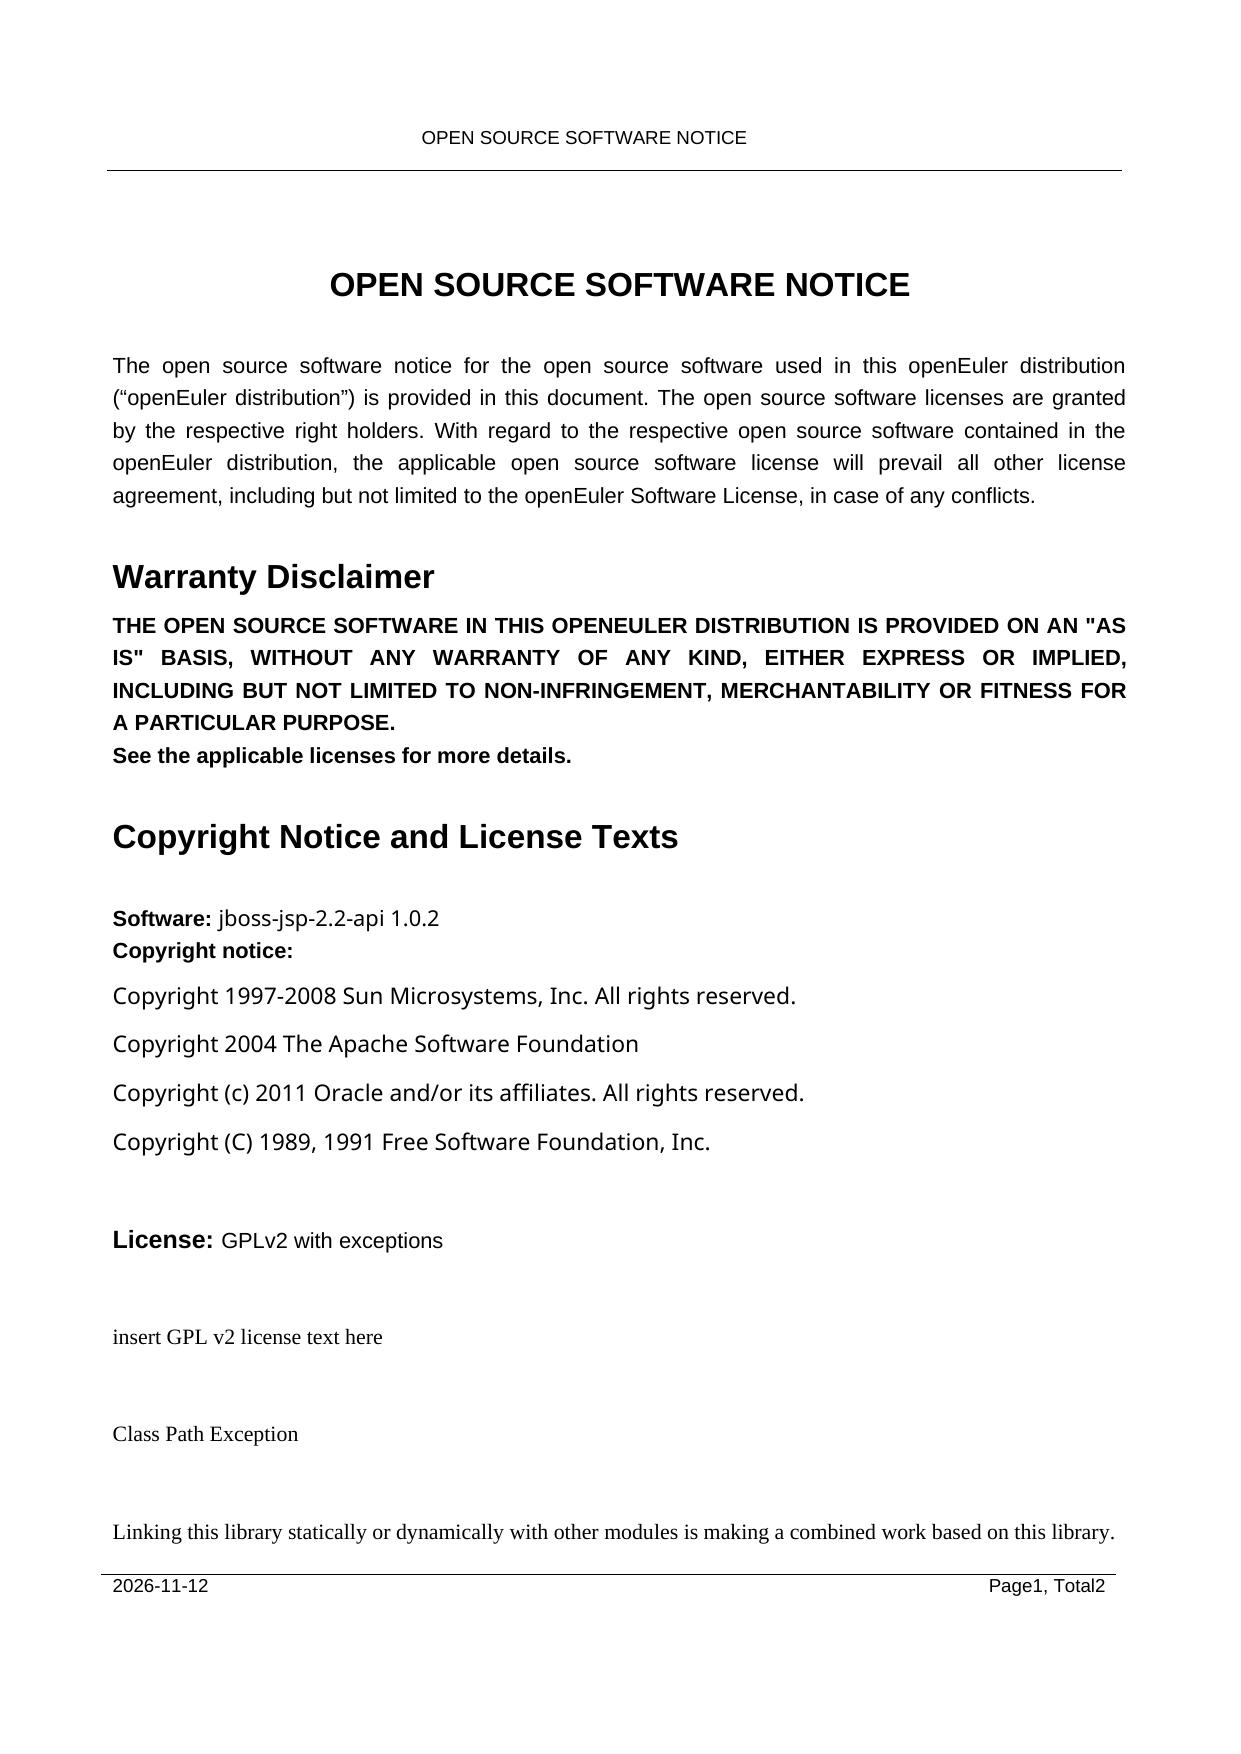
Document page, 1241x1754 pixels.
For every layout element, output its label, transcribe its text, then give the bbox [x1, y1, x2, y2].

text Warranty Disclaimer [112, 544, 1128, 609]
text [112, 1223, 1128, 1548]
text Copyright notice: [112, 934, 1128, 966]
text Copyright 1997-2008 Sun Microsystems, Inc. All rights reserved. Copyright 2004 The Apache Software Foundation Copyright (c) 2011 Oracle and/or its affiliates. All rights reserved. Copyright (C) 1989, 1991 Free Software Foundation, Inc. [112, 979, 1128, 1207]
text OPEN SOURCE SOFTWARE NOTICE [112, 251, 1128, 316]
text THE OPEN SOURCE SOFTWARE IN THIS OPENEULER DISTRIBUTION IS PROVIDED ON AN "AS IS" BASIS, WITHOUT ANY WARRANTY OF ANY KIND, EITHER EXPRESS OR IMPLIED, INCLUDING BUT NOT LIMITED TO NON-INFRINGEMENT, MERCHANTABILITY OR FITNESS FOR A PARTICULAR PURPOSE. See the applicable licenses for more details. [112, 609, 1128, 771]
text Copyright Notice and License Texts [112, 804, 1128, 869]
text The open source software notice for the open source software used in this openEuler distribution (“openEuler distribution”) is provided in this document. The open source software licenses are granted by the respective right holders. With regard to the respective open source software contained in the openEuler distribution, the applicable open source software license will prevail all other license agreement, including but not limited to the openEuler Software License, in case of any conflicts. [112, 349, 1128, 511]
text Software: jboss-jsp-2.2-api 1.0.2 [112, 901, 1128, 934]
